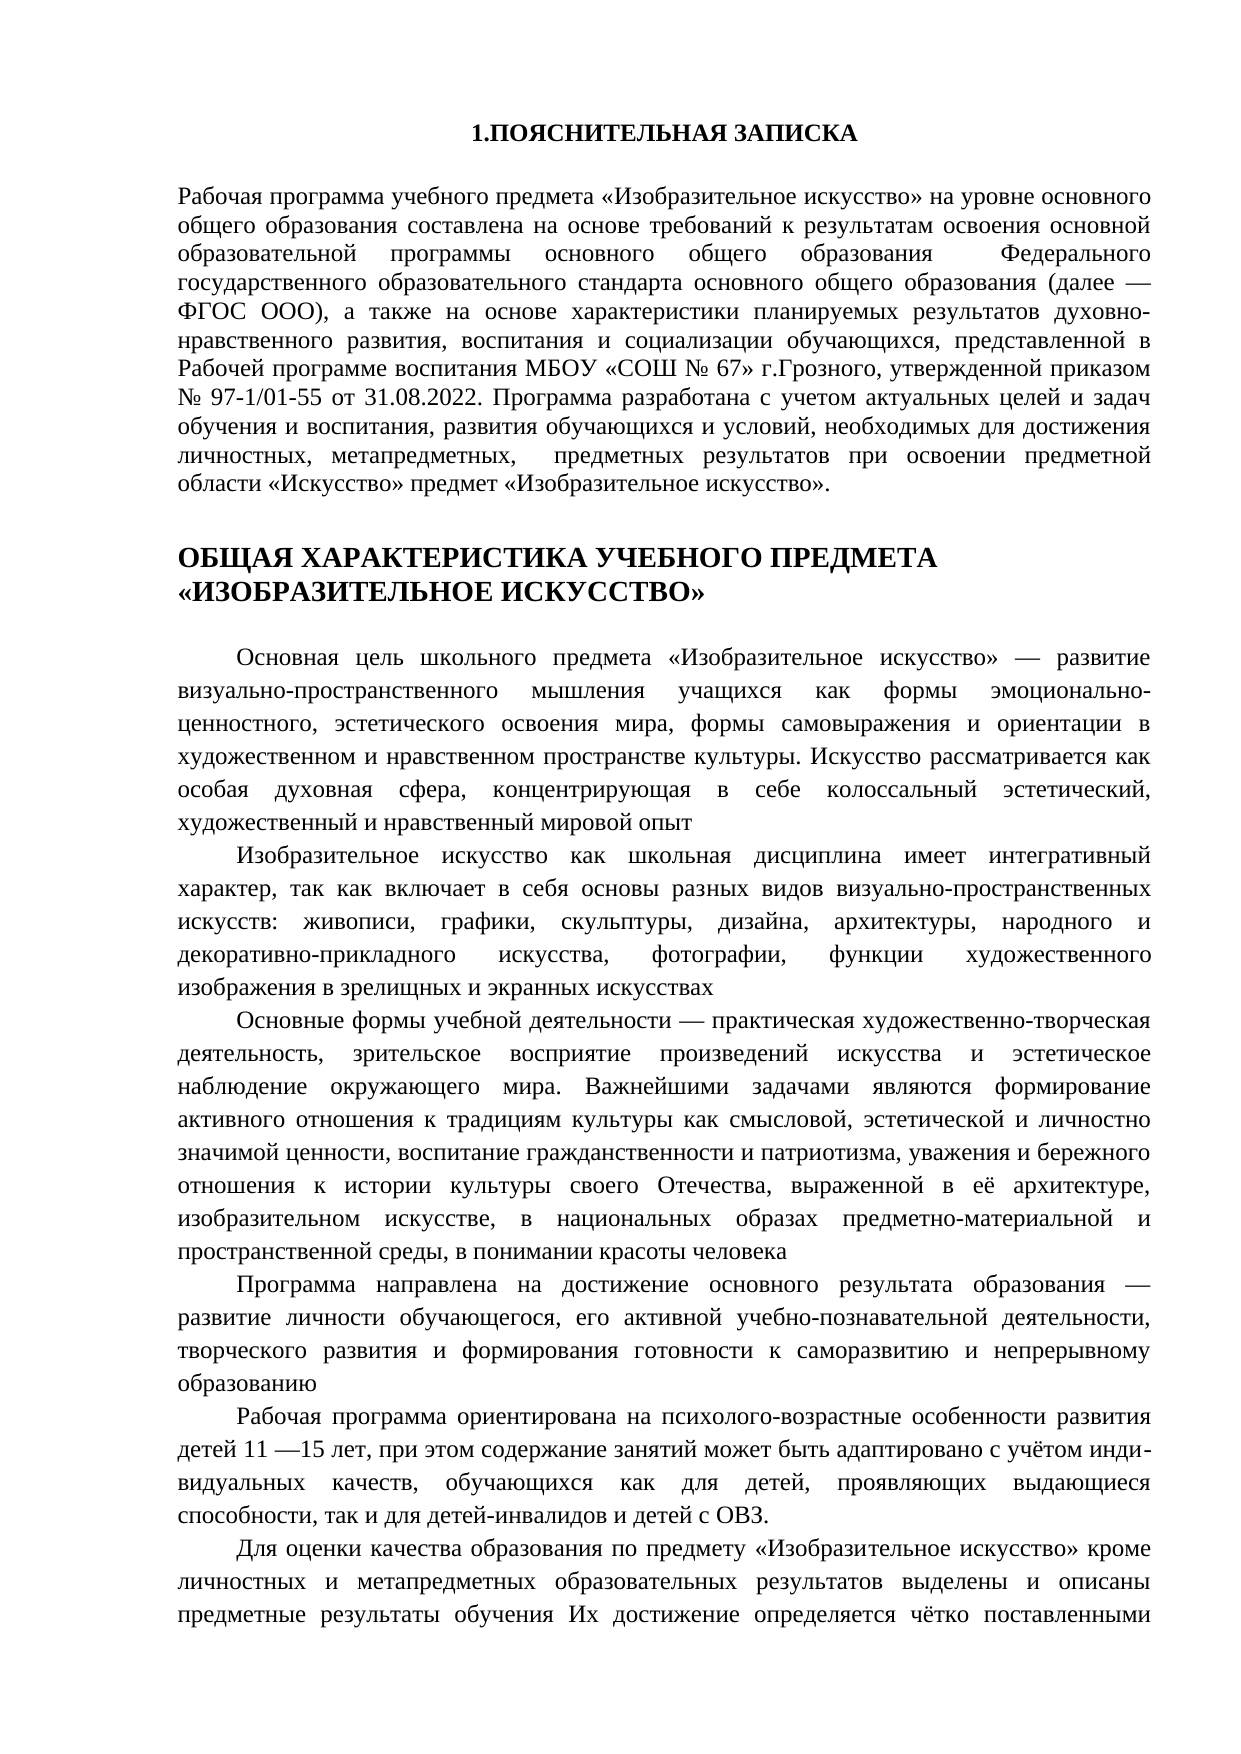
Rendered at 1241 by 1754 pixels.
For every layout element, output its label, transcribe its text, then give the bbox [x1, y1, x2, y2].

text Основные формы учебной деятельности — практическая художественно-творческая деятельность, зрительское восприятие произведений искусства и эстетическое наблюдение окружающего мира. Важнейшими задачами являются формирование активного отношения к традициям культуры как смысловой, эстетической и личностно значимой ценности, воспитание гражданственности и патриотизма, уважения и бережного отношения к истории культуры своего Отечества, выраженной в её архитектуре, изобразительном искусстве, в национальных образах предметно-материальной и пространственной среды, в понимании красоты человека [177, 1005, 1152, 1265]
text Рабочая программа учебного предмета «Изобразительное искусство» на уровне основного общего образования составлена на основе требований к результатам освоения основной образовательной программы основного общего образования Федерального государственного образовательного стандарта основного общего образования (далее — ФГОС ООО), а также на основе характеристики планируемых результатов духовно- нравственного развития, воспитания и социализации обучающихся, представленной в Рабочей программе воспитания МБОУ «СОШ № 67» г.Грозного, утвержденной приказом № 97-1/01-55 от 31.08.2022. Программа разработана с учетом актуальных целей и задач обучения и воспитания, развития обучающихся и условий, необходимых для достижения личностных, метапредметных, предметных результатов при освоении предметной области «Искусство» предмет «Изобразительное искусство». [177, 181, 1152, 497]
text 1.ПОЯСНИТЕЛЬНАЯ ЗАПИСКА [177, 118, 1152, 147]
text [177, 1533, 1152, 1628]
text Программа направлена на достижение основного результата образования — развитие личности обучающегося, его активной учебно-познавательной деятельности, творческого развития и формирования готовности к саморазвитию и непрерывному образованию [177, 1269, 1152, 1397]
subtitle ОБЩАЯ ХАРАКТЕРИСТИКА УЧЕБНОГО ПРЕДМЕТА «ИЗОБРАЗИТЕЛЬНОЕ ИСКУССТВО» [177, 541, 1152, 608]
text Основная цель школьного предмета «Изобразительное искусство» — развитие визуально-пространственного мышления учащихся как формы эмоционально-ценностного, эстетического освоения мира, формы самовыражения и ориентации в художественном и нравственном пространстве культуры. Искусство рассматривается как особая духовная сфера, концентрирующая в себе колоссальный эстетический, художественный и нравственный мировой опыт [177, 642, 1152, 836]
text Изобразительное искусство как школьная дисциплина имеет интегративный характер, так как включает в себя основы разных видов визуально-пространственных искусств: живописи, графики, скульптуры, дизайна, архитектуры, народного и декоративно-прикладного искусства, фотографии, функции художественного изображения в зрелищных и экранных искусствах [177, 840, 1152, 1001]
text Рабочая программа ориентирована на психолого-возрастные особенности развития детей 11 —15 лет, при этом содержание занятий может быть адаптировано с учётом индивидуальных качеств, обучающихся как для детей, проявляющих выдающиеся способности, так и для детей-инвалидов и детей с ОВЗ. [177, 1401, 1152, 1529]
